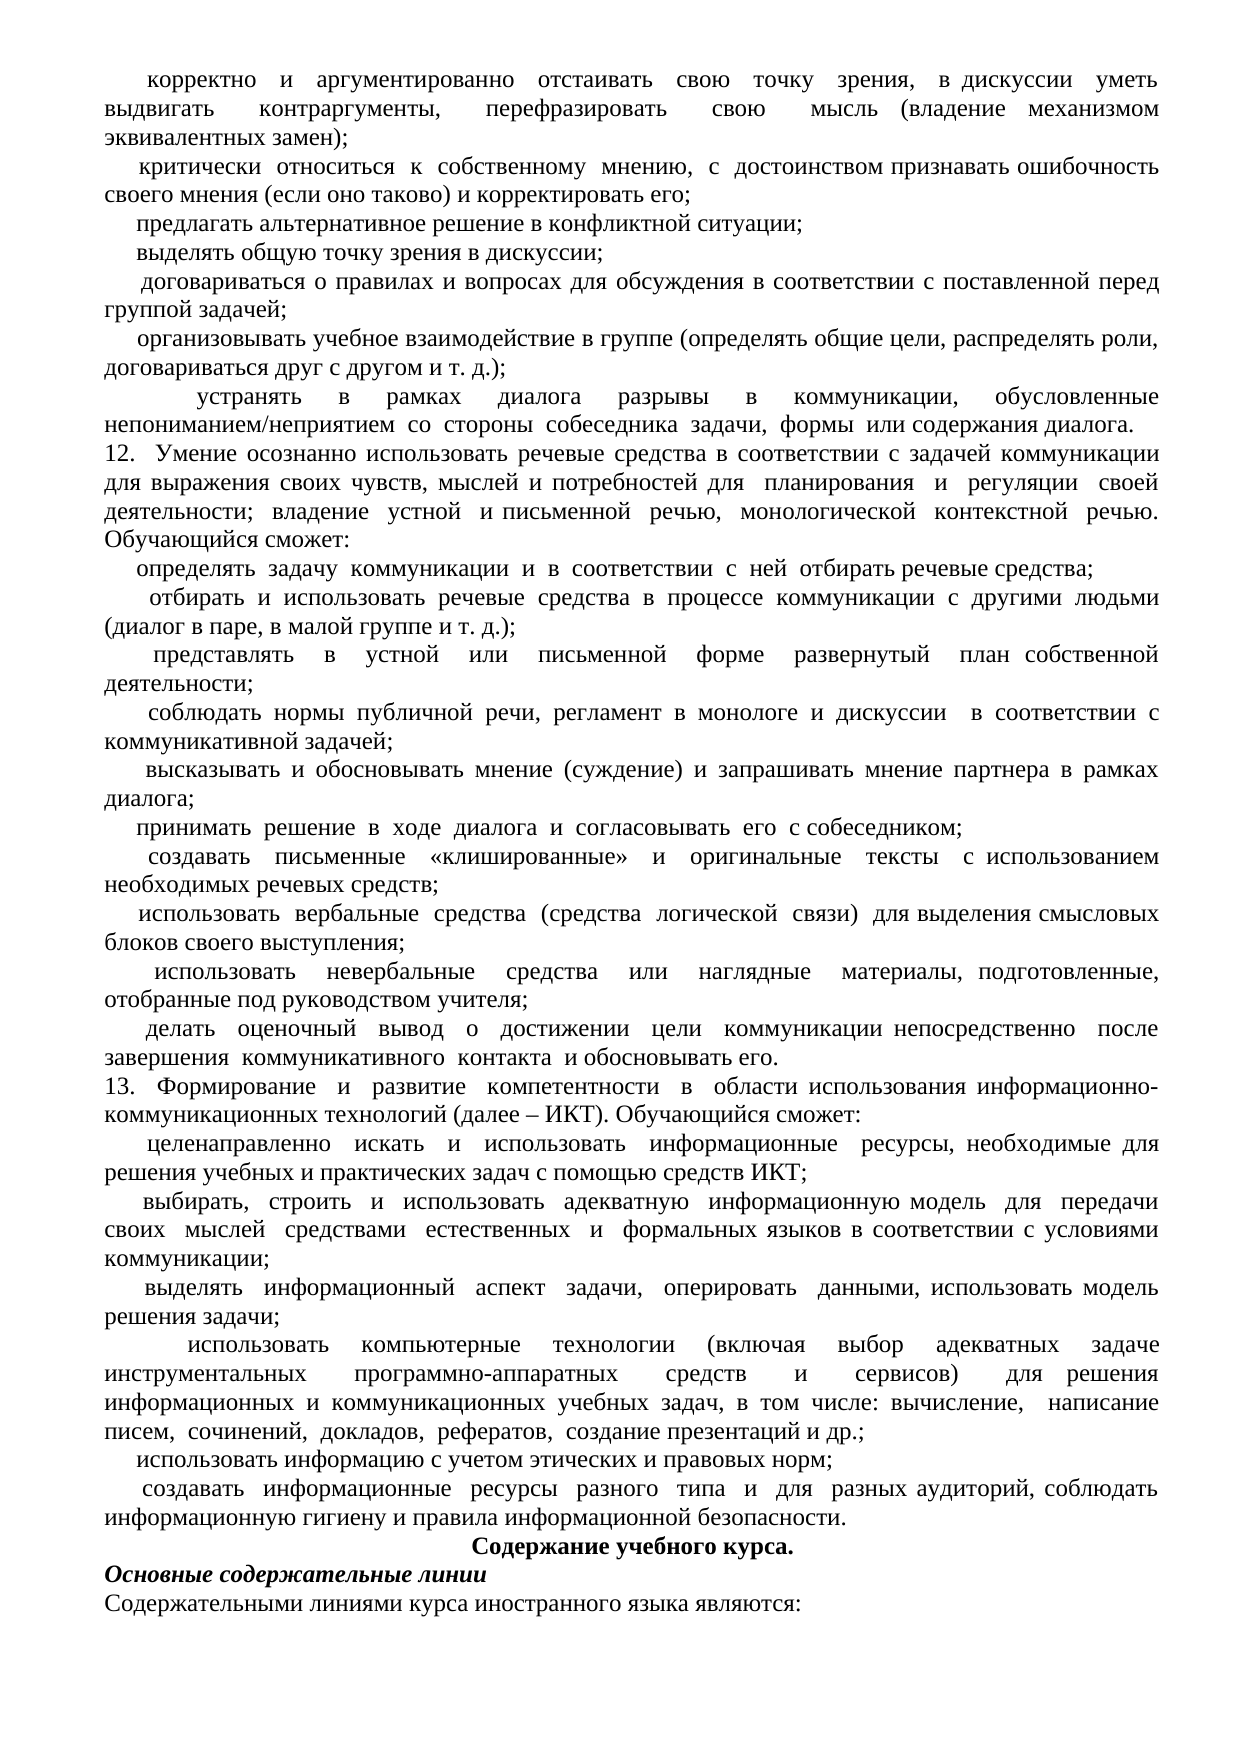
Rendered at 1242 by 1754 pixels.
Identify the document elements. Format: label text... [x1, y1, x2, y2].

text  организовывать учебное взаимодействие в группе (определять общие цели, распределять роли, договариваться друг с другом и т. д.); [104, 323, 1160, 381]
text  договариваться о правилах и вопросах для обсуждения в соответствии с поставленной перед группой задачей; [104, 266, 1160, 323]
text  использовать невербальные средства или наглядные материалы, подготовленные, отобранные под руководством учителя; [104, 956, 1160, 1013]
text  целенаправленно искать и использовать информационные ресурсы, необходимые для решения учебных и практических задач с помощью средств ИКТ; [104, 1128, 1160, 1186]
text  соблюдать нормы публичной речи, регламент в монологе и дискуссии в соответствии с коммуникативной задачей; [104, 697, 1160, 754]
text  создавать письменные «клишированные» и оригинальные тексты с использованием необходимых речевых средств; [104, 841, 1160, 898]
text 12. Умение осознанно использовать речевые средства в соответствии с задачей коммуникации для выражения своих чувств, мыслей и потребностей для планирования и регуляции своей деятельности; владение устной и письменной речью, монологической контекстной речью. Обучающийся сможет: [104, 438, 1160, 553]
text  использовать информацию с учетом этических и правовых норм; [104, 1444, 1160, 1473]
text Основные содержательные линии [104, 1559, 1160, 1588]
text  высказывать и обосновывать мнение (суждение) и запрашивать мнение партнера в рамках диалога; [104, 754, 1160, 812]
text  использовать вербальные средства (средства логической связи) для выделения смысловых блоков своего выступления; [104, 898, 1160, 956]
text  определять задачу коммуникации и в соответствии с ней отбирать речевые средства; [104, 553, 1160, 582]
text  принимать решение в ходе диалога и согласовывать его с собеседником; [104, 812, 1160, 841]
text  выделять информационный аспект задачи, оперировать данными, использовать модель решения задачи; [104, 1272, 1160, 1329]
text  критически относиться к собственному мнению, с достоинством признавать ошибочность своего мнения (если оно таково) и корректировать его; [104, 151, 1160, 208]
text  предлагать альтернативное решение в конфликтной ситуации; [104, 208, 1160, 237]
text Содержательными линиями курса иностранного языка являются: [104, 1588, 1160, 1617]
text  выбирать, строить и использовать адекватную информационную модель для передачи своих мыслей средствами естественных и формальных языков в соответствии с условиями коммуникации; [104, 1186, 1160, 1272]
text  устранять в рамках диалога разрывы в коммуникации, обусловленные непониманием/неприятием со стороны собеседника задачи, формы или содержания диалога. [104, 381, 1160, 438]
text  корректно и аргументированно отстаивать свою точку зрения, в дискуссии уметь выдвигать контраргументы, перефразировать свою мысль (владение механизмом эквивалентных замен); [104, 64, 1160, 151]
text  создавать информационные ресурсы разного типа и для разных аудиторий, соблюдать информационную гигиену и правила информационной безопасности. [104, 1473, 1160, 1531]
text  делать оценочный вывод о достижении цели коммуникации непосредственно после завершения коммуникативного контакта и обосновывать его. [104, 1013, 1160, 1071]
text  использовать компьютерные технологии (включая выбор адекватных задаче инструментальных программно-аппаратных средств и сервисов) для решения информационных и коммуникационных учебных задач, в том числе: вычисление, написание писем, сочинений, докладов, рефератов, создание презентаций и др.; [104, 1329, 1160, 1444]
text  представлять в устной или письменной форме развернутый план собственной деятельности; [104, 639, 1160, 697]
text Содержание учебного курса. [104, 1531, 1160, 1559]
text  отбирать и использовать речевые средства в процессе коммуникации с другими людьми (диалог в паре, в малой группе и т. д.); [104, 582, 1160, 639]
text 13. Формирование и развитие компетентности в области использования информационно-коммуникационных технологий (далее – ИКТ). Обучающийся сможет: [104, 1071, 1160, 1128]
text  выделять общую точку зрения в дискуссии; [104, 237, 1160, 266]
